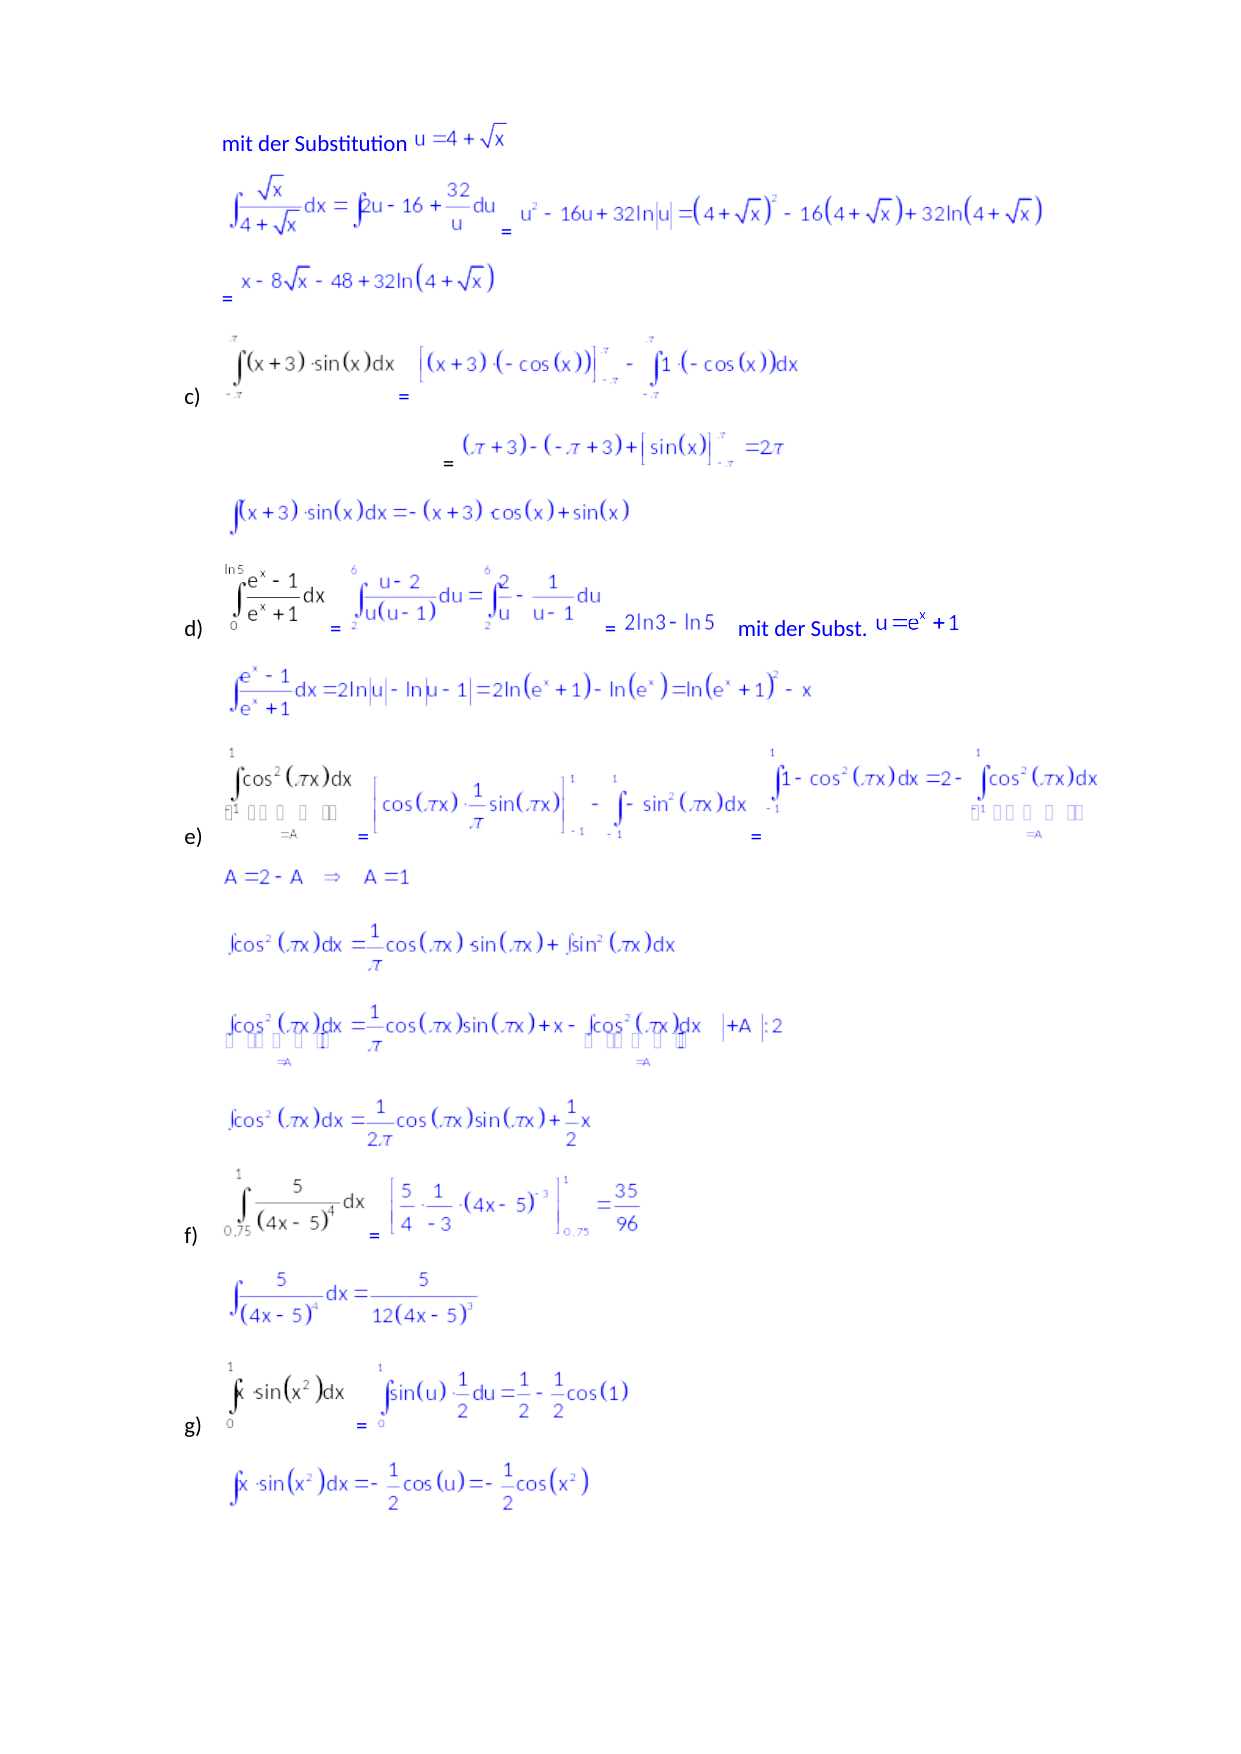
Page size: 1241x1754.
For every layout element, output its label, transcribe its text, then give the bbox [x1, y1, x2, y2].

list = [184, 1356, 1092, 1520]
list mit der Substitution = = [177, 118, 1092, 312]
list = = mit der Subst. [184, 558, 1092, 728]
list = [184, 1165, 1092, 1342]
list = = [184, 326, 1092, 544]
list == [184, 742, 1107, 1151]
